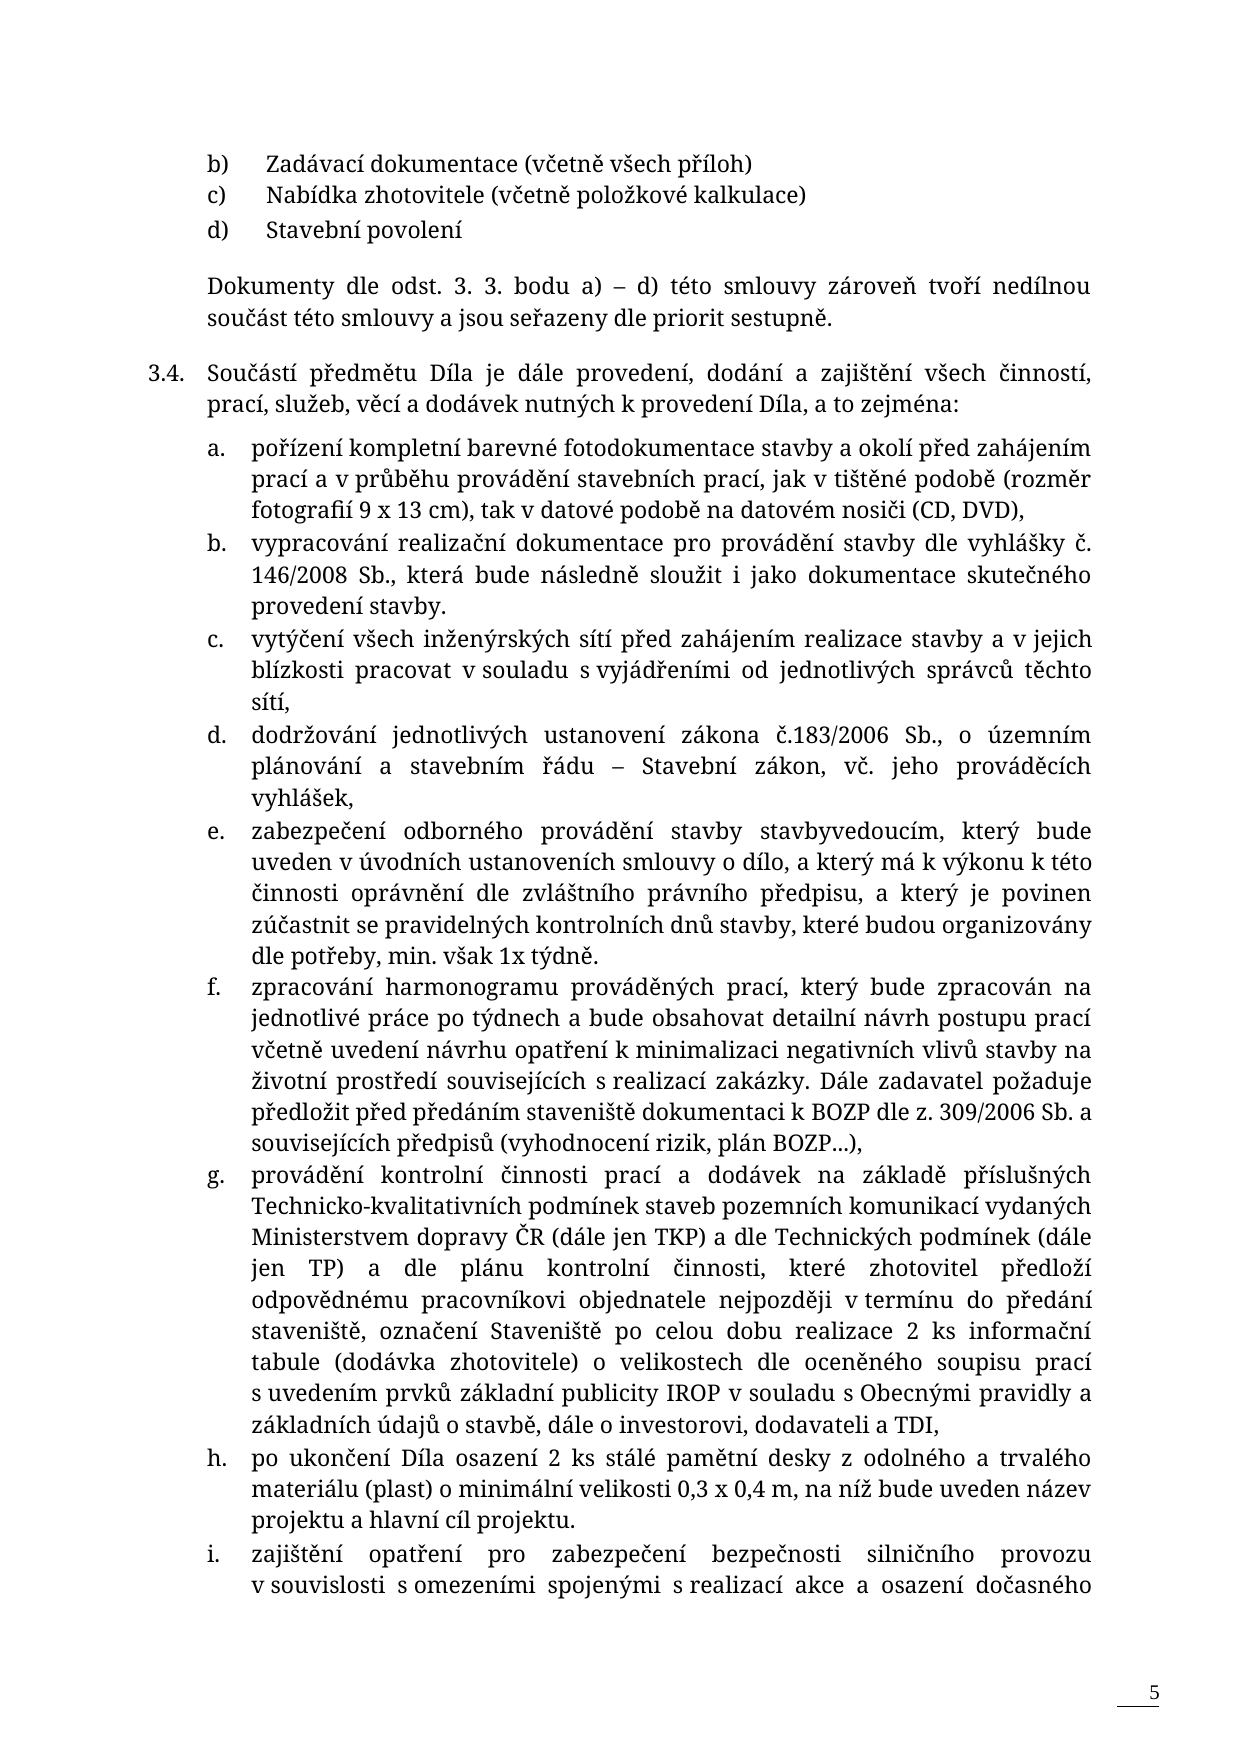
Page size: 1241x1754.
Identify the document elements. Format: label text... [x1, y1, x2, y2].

list Stavební povolení [207, 214, 1092, 246]
list po ukončení Díla osazení 2 ks stálé pamětní desky z odolného a trvalého materiálu (plast) o minimální velikosti 0,3 x 0,4 m, na níž bude uveden název projektu a hlavní cíl projektu. [207, 1442, 1092, 1536]
list Nabídka zhotovitele (včetně položkové kalkulace) [207, 179, 1092, 210]
list zabezpečení odborného provádění stavby stavbyvedoucím, který bude uveden v úvodních ustanoveních smlouvy o dílo, a který má k výkonu k této činnosti oprávnění dle zvláštního právního předpisu, a který je povinen zúčastnit se pravidelných kontrolních dnů stavby, které budou organizovány dle potřeby, min. však 1x týdně. [207, 815, 1092, 971]
list vytýčení všech inženýrských sítí před zahájením realizace stavby a v jejich blízkosti pracovat v souladu s vyjádřeními od jednotlivých správců těchto sítí, [207, 623, 1092, 717]
list pořízení kompletní barevné fotodokumentace stavby a okolí před zahájením prací a v průběhu provádění stavebních prací, jak v tištěné podobě (rozměr fotografií 9 x 13 cm), tak v datové podobě na datovém nosiči (CD, DVD), [207, 432, 1092, 525]
list vypracování realizační dokumentace pro provádění stavby dle vyhlášky č. 146/2008 Sb., která bude následně sloužit i jako dokumentace skutečného provedení stavby. [207, 527, 1092, 621]
list dodržování jednotlivých ustanovení zákona č.183/2006 Sb., o územním plánování a stavebním řádu – Stavební zákon, vč. jeho prováděcích vyhlášek, [207, 719, 1092, 813]
text Dokumenty dle odst. 3. 3. bodu a) – d) této smlouvy zároveň tvoří nedílnou součást této smlouvy a jsou seřazeny dle priorit sestupně. [207, 270, 1092, 333]
list Součástí předmětu Díla je dále provedení, dodání a zajištění všech činností, prací, služeb, věcí a dodávek nutných k provedení Díla, a to zejména: [148, 357, 1092, 419]
list provádění kontrolní činnosti prací a dodávek na základě příslušných Technicko-kvalitativních podmínek staveb pozemních komunikací vydaných Ministerstvem dopravy ČR (dále jen TKP) a dle Technických podmínek (dále jen TP) a dle plánu kontrolní činnosti, které zhotovitel předloží odpovědnému pracovníkovi objednatele nejpozději v termínu do předání staveniště, označení Staveniště po celou dobu realizace 2 ks informační tabule (dodávka zhotovitele) o velikostech dle oceněného soupisu prací s uvedením prvků základní publicity IROP v souladu s Obecnými pravidly a základních údajů o stavbě, dále o investorovi, dodavateli a TDI, [207, 1159, 1092, 1440]
list Zadávací dokumentace (včetně všech příloh) [207, 148, 1092, 179]
list zpracování harmonogramu prováděných prací, který bude zpracován na jednotlivé práce po týdnech a bude obsahovat detailní návrh postupu prací včetně uvedení návrhu opatření k minimalizaci negativních vlivů stavby na životní prostředí souvisejících s realizací zakázky. Dále zadavatel požaduje předložit před předáním staveniště dokumentaci k BOZP dle z. 309/2006 Sb. a souvisejících předpisů (vyhodnocení rizik, plán BOZP...), [207, 971, 1092, 1159]
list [207, 1538, 1092, 1600]
